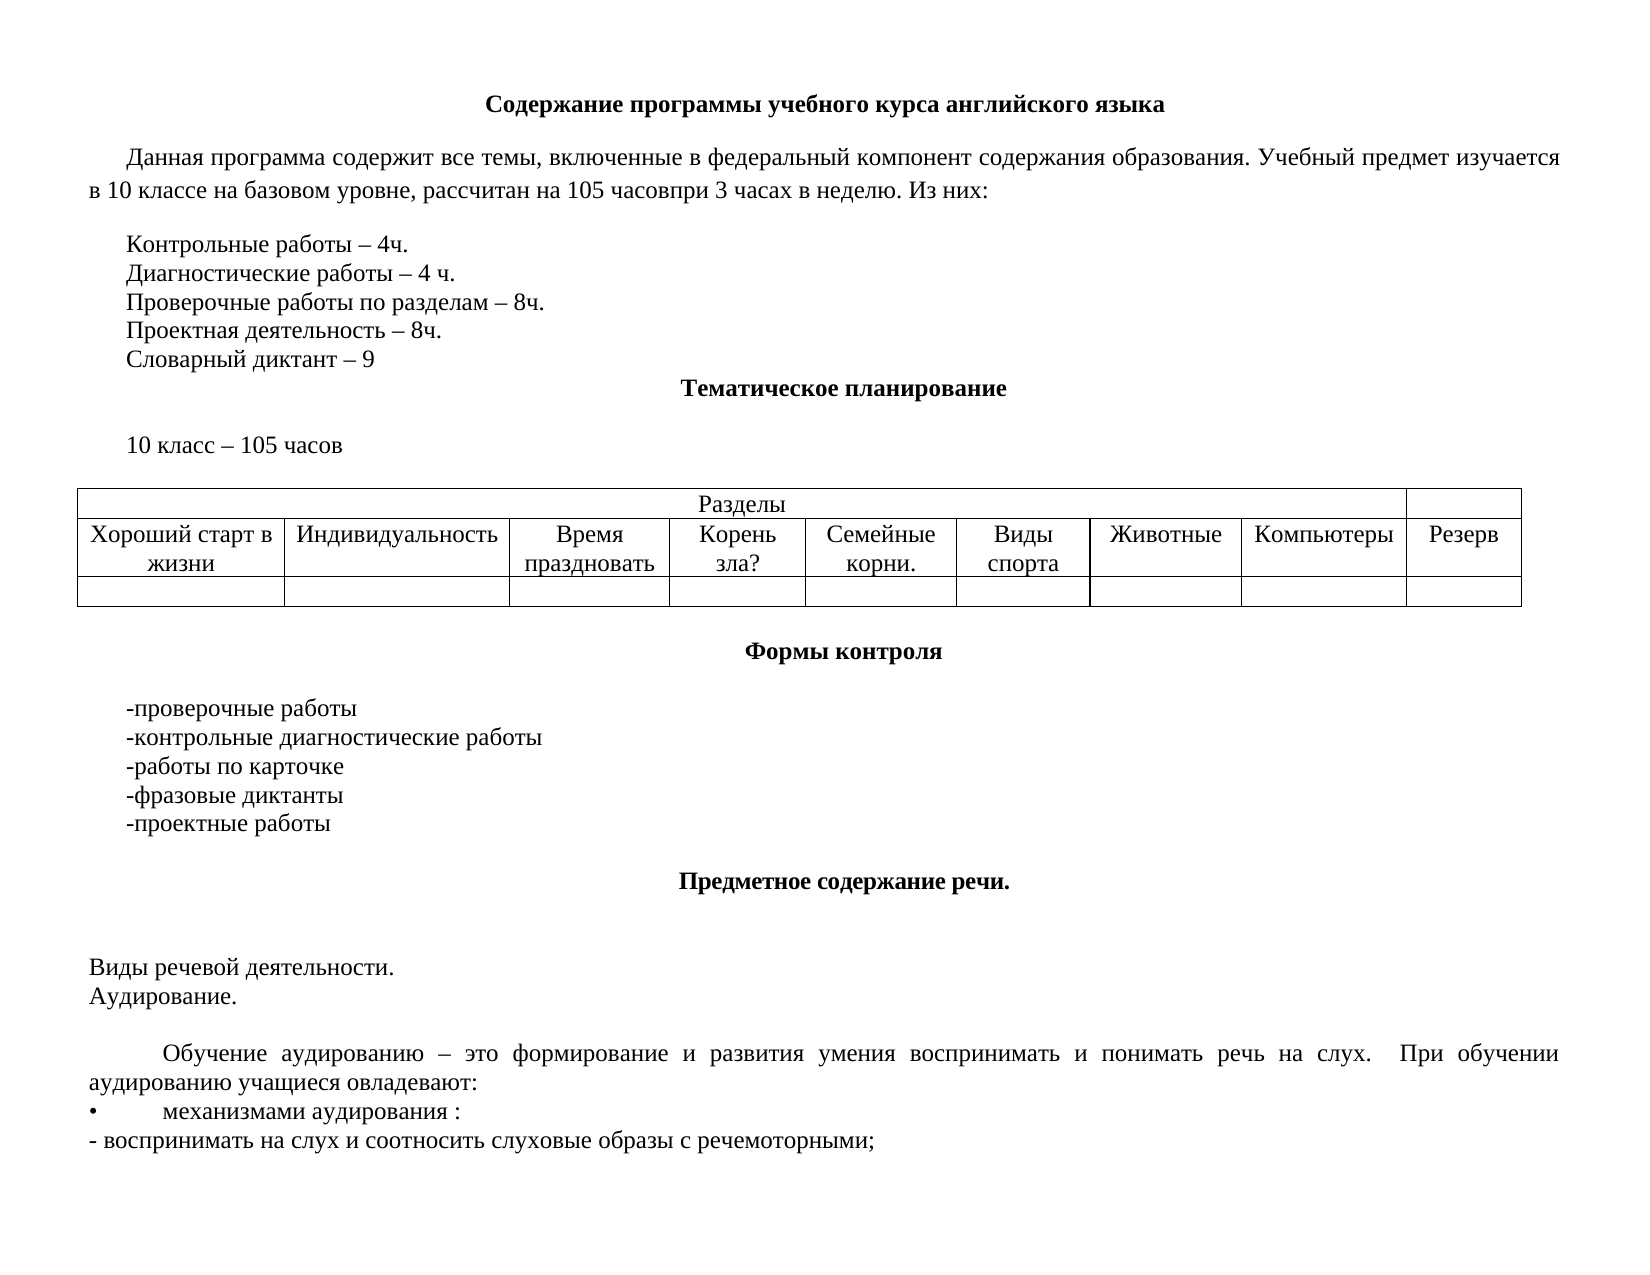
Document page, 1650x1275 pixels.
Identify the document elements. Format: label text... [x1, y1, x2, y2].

text Проверочные работы по разделам – 8ч. [89, 287, 1561, 316]
text Проектная деятельность – 8ч. [89, 316, 1561, 344]
text -работы по карточке [89, 751, 1561, 780]
text Данная программа содержит все темы, включенные в федеральный компонент содержания образования. Учебный предмет изучается в 10 классе на базовом уровне, рассчитан на 105 часовпри 3 часах в неделю. Из них: [89, 142, 1561, 204]
text Предметное содержание речи. [127, 866, 1561, 895]
text Диагностические работы – 4 ч. [89, 258, 1561, 287]
text -проектные работы [89, 808, 1561, 837]
text Формы контроля [89, 636, 1561, 665]
text -контрольные диагностические работы [89, 722, 1561, 751]
list Аудирование. [89, 981, 1561, 1010]
list Обучение аудированию – это формирование и развития умения воспринимать и понимать речь на слух. При обучении аудированию учащиеся овладевают: [89, 1038, 1561, 1096]
table_cell [78, 577, 284, 606]
text Содержание программы учебного курса английского языка [89, 89, 1561, 117]
table_cell Корень зла? [670, 519, 805, 576]
table_cell Время праздновать [510, 519, 669, 576]
list Виды речевой деятельности. [89, 952, 1561, 981]
table_cell [285, 577, 509, 606]
table_cell [510, 577, 669, 606]
text Словарный диктант – 9 [89, 344, 1561, 373]
table_cell Хороший старт в жизни [78, 519, 284, 576]
table_cell Резерв [1407, 519, 1521, 576]
text -фразовые диктанты [89, 780, 1561, 808]
list • механизмами аудирования : [89, 1096, 1561, 1125]
table_cell [670, 577, 805, 606]
table_header Разделы [78, 489, 1406, 518]
table_cell [1091, 577, 1241, 606]
table_cell [806, 577, 956, 606]
table_cell Компьютеры [1242, 519, 1406, 576]
text 10 класс – 105 часов [89, 431, 1561, 459]
list - воспринимать на слух и соотносить слуховые образы с речемоторными; [89, 1125, 1561, 1153]
table_cell [1407, 577, 1521, 606]
table_cell Животные [1091, 519, 1241, 576]
table_cell [1242, 577, 1406, 606]
table_cell Виды спорта [957, 519, 1089, 576]
text Тематическое планирование [89, 373, 1561, 402]
text -проверочные работы [89, 693, 1561, 722]
table_cell [957, 577, 1089, 606]
table_cell Индивидуальность [285, 519, 509, 576]
table_cell Семейные корни. [806, 519, 956, 576]
table_header [1407, 489, 1521, 518]
text Контрольные работы – 4ч. [89, 229, 1561, 258]
